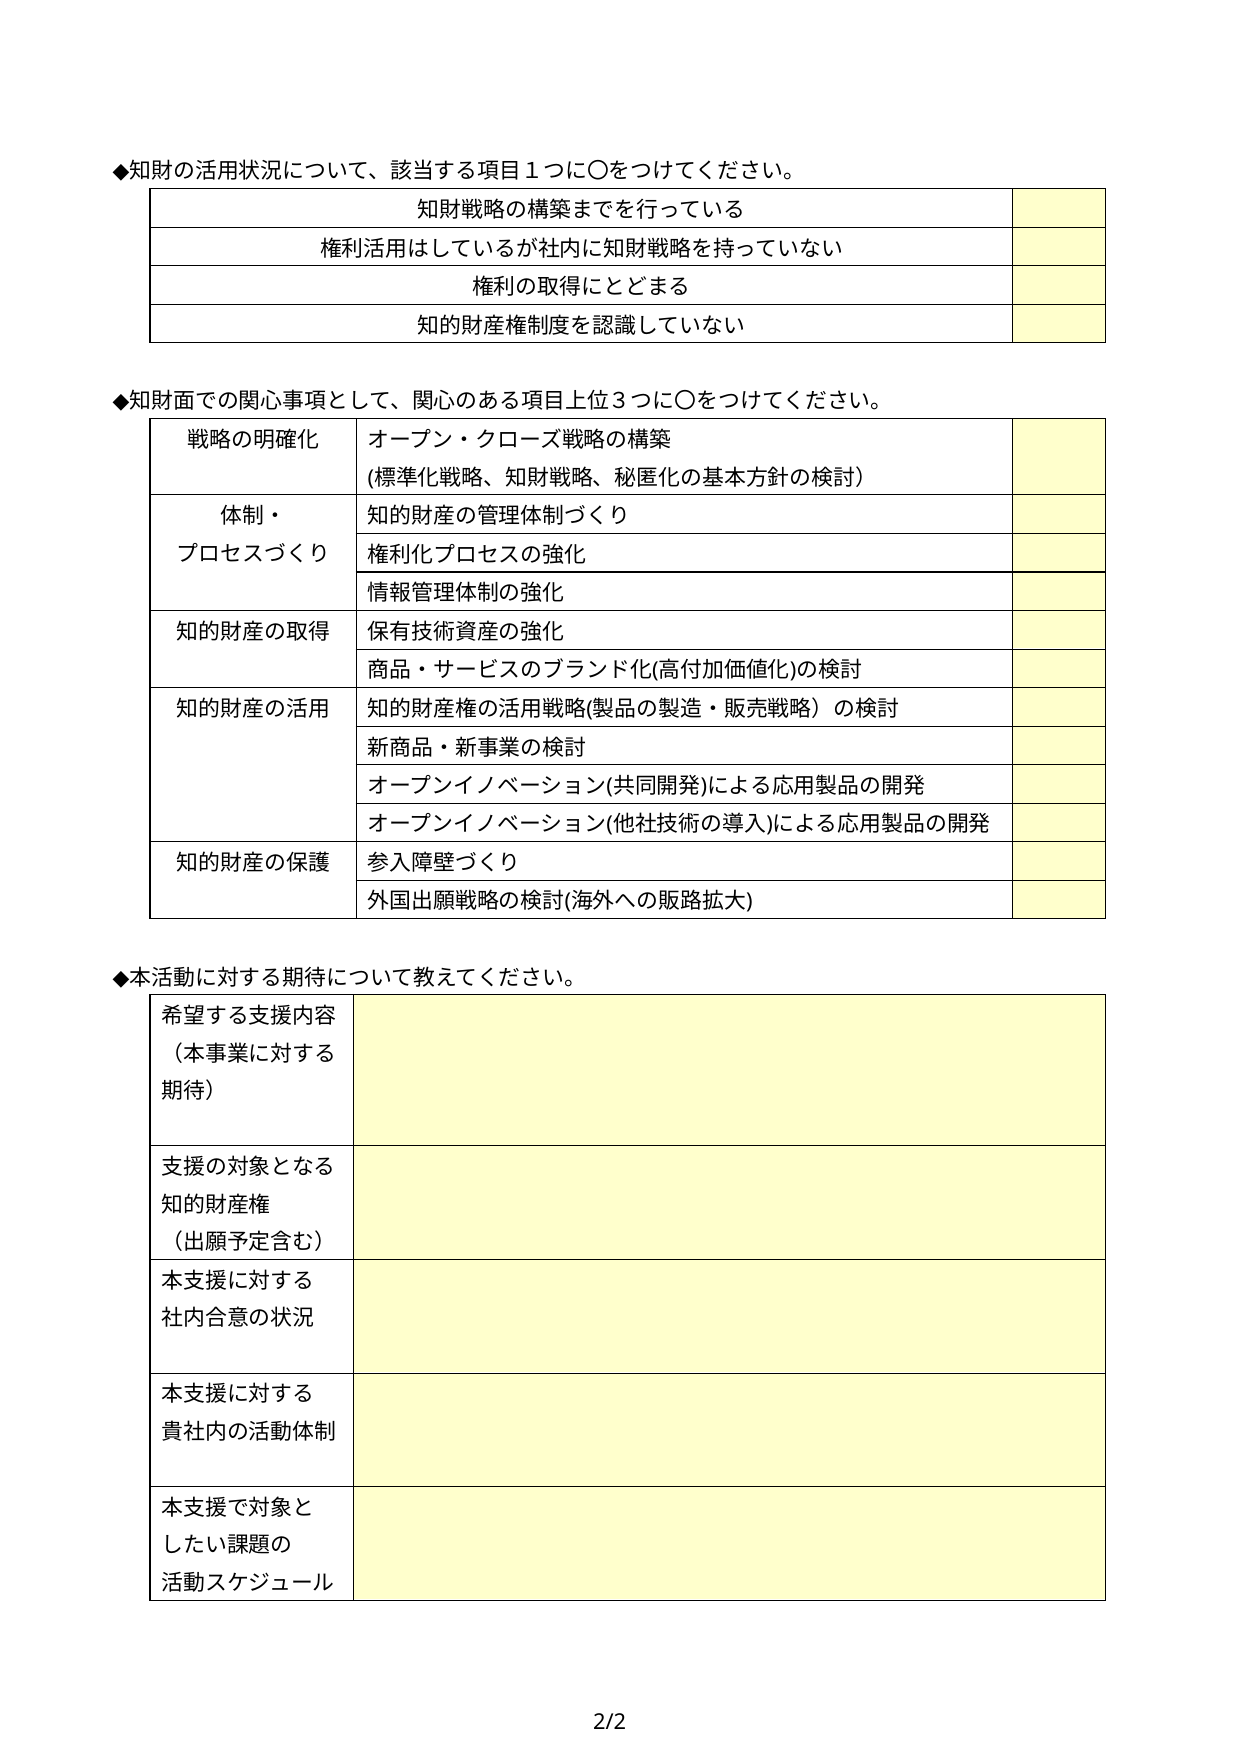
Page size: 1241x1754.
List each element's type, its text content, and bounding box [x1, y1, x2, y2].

table_cell [1013, 842, 1105, 880]
table_cell 本支援に対する 社内合意の状況 [151, 1260, 353, 1372]
table_cell 知的財産権制度を認識していない [151, 305, 1012, 342]
table_header 知財戦略の構築までを⾏っている [151, 189, 1012, 227]
table_header 戦略の明確化 [151, 419, 356, 494]
table_cell 知的財産の管理体制づくり [357, 495, 1012, 533]
table_header [354, 995, 1105, 1145]
table_cell [354, 1260, 1105, 1372]
table_cell [1013, 305, 1105, 342]
text ◆知財の活用状況について、該当する項目１つに〇をつけてください。 [112, 151, 1106, 188]
table_cell [354, 1374, 1105, 1486]
text ◆知財面での関心事項として、関心のある項目上位３つに〇をつけてください。 [112, 381, 1106, 418]
table_cell 本支援に対する 貴社内の活動体制 [151, 1374, 353, 1486]
table_header オープン・クローズ戦略の構築 (標準化戦略、知財戦略、秘匿化の基本方針の検討） [357, 419, 1012, 494]
table_cell 商品・サービスのブランド化(高付加価値化)の検討 [357, 650, 1012, 687]
table_cell [354, 1487, 1105, 1599]
table_cell [1013, 650, 1105, 687]
table_cell [1013, 765, 1105, 803]
table_cell オープンイノベーション(共同開発)による応用製品の開発 [357, 765, 1012, 803]
table_cell [1013, 688, 1105, 726]
table_header 希望する支援内容（本事業に対する期待） [151, 995, 353, 1145]
table_cell [1013, 266, 1105, 304]
table_header [1013, 189, 1105, 227]
table_cell [1013, 727, 1105, 764]
table_cell [354, 1146, 1105, 1259]
table_cell 知的財産権の活用戦略(製品の製造・販売戦略）の検討 [357, 688, 1012, 726]
table_cell [1013, 611, 1105, 648]
table_cell 支援の対象となる 知的財産権 （出願予定含む） [151, 1146, 353, 1259]
table_cell [1013, 804, 1105, 841]
table_cell 知的財産の活用 [151, 688, 356, 841]
table_cell 知的財産の取得 [151, 611, 356, 687]
table_cell オープンイノベーション(他社技術の導入)による応用製品の開発 [357, 804, 1012, 841]
table_cell 知的財産の保護 [151, 842, 356, 918]
table_cell [1013, 495, 1105, 533]
table_cell 権利化プロセスの強化 [357, 534, 1012, 571]
table_cell 権利活⽤はしているが社内に知財戦略を持っていない [151, 228, 1012, 265]
table_cell [1013, 573, 1105, 610]
table_cell [1013, 534, 1105, 571]
table_cell 保有技術資産の強化 [357, 611, 1012, 648]
table_header [1013, 419, 1105, 494]
table_cell 新商品・新事業の検討 [357, 727, 1012, 764]
text ◆本活動に対する期待について教えてください。 [112, 957, 1106, 994]
table_cell 外国出願戦略の検討(海外への販路拡大) [357, 881, 1012, 918]
table_cell [1013, 881, 1105, 918]
table_cell 権利の取得にとどまる [151, 266, 1012, 304]
table_cell 参入障壁づくり [357, 842, 1012, 880]
table_cell [1013, 228, 1105, 265]
table_cell 情報管理体制の強化 [357, 573, 1012, 610]
table_cell 本支援で対象と したい課題の 活動スケジュール [151, 1487, 353, 1599]
table_cell 体制・ プロセスづくり [151, 495, 356, 610]
